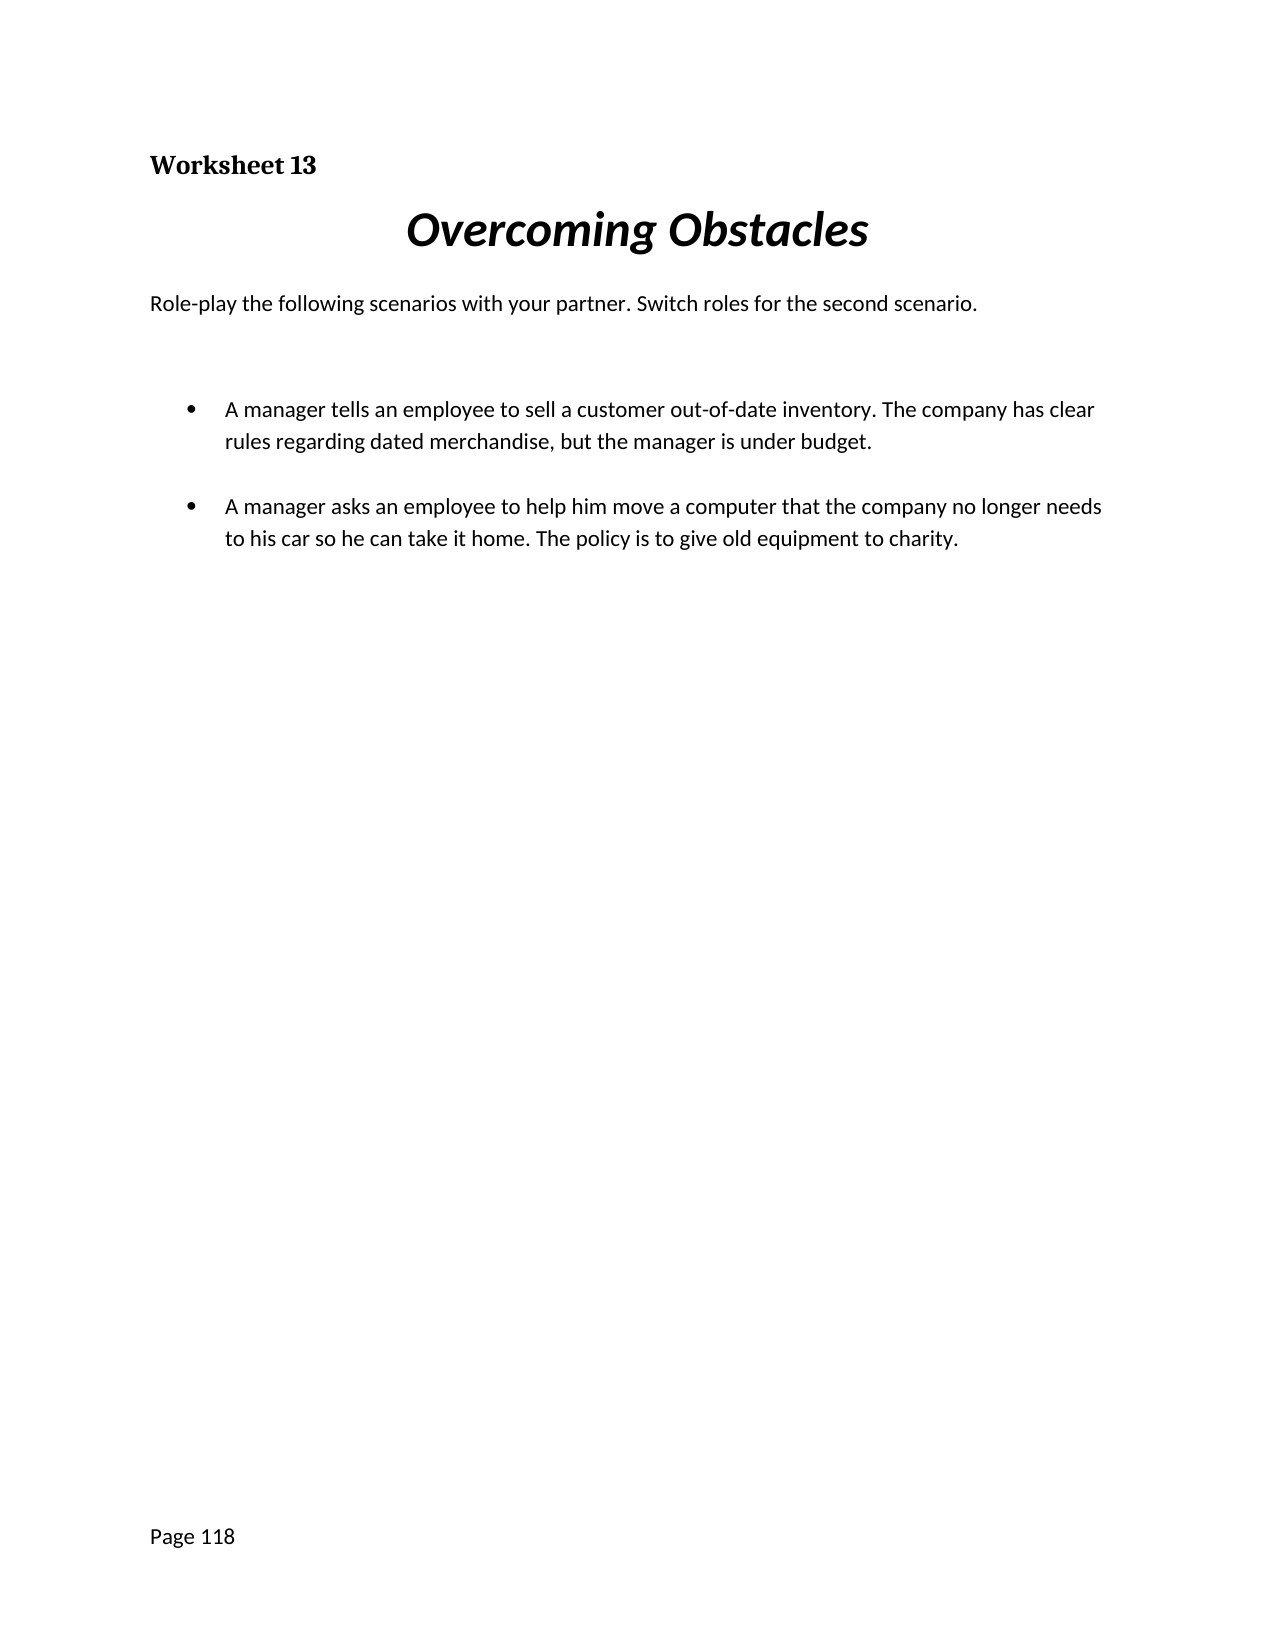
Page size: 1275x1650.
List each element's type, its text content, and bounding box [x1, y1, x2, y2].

subtitle Worksheet 13 [150, 150, 1125, 181]
text Role-play the following scenarios with your partner. Switch roles for the second scenario. [150, 289, 1125, 317]
list A manager asks an employee to help him move a computer that the company no longer needs to his car so he can take it home. The policy is to give old equipment to charity. [187, 492, 1125, 552]
text Overcoming Obstacles [150, 198, 1125, 259]
list A manager tells an employee to sell a customer out-of-date inventory. The company has clear rules regarding dated merchandise, but the manager is under budget. [187, 395, 1125, 455]
